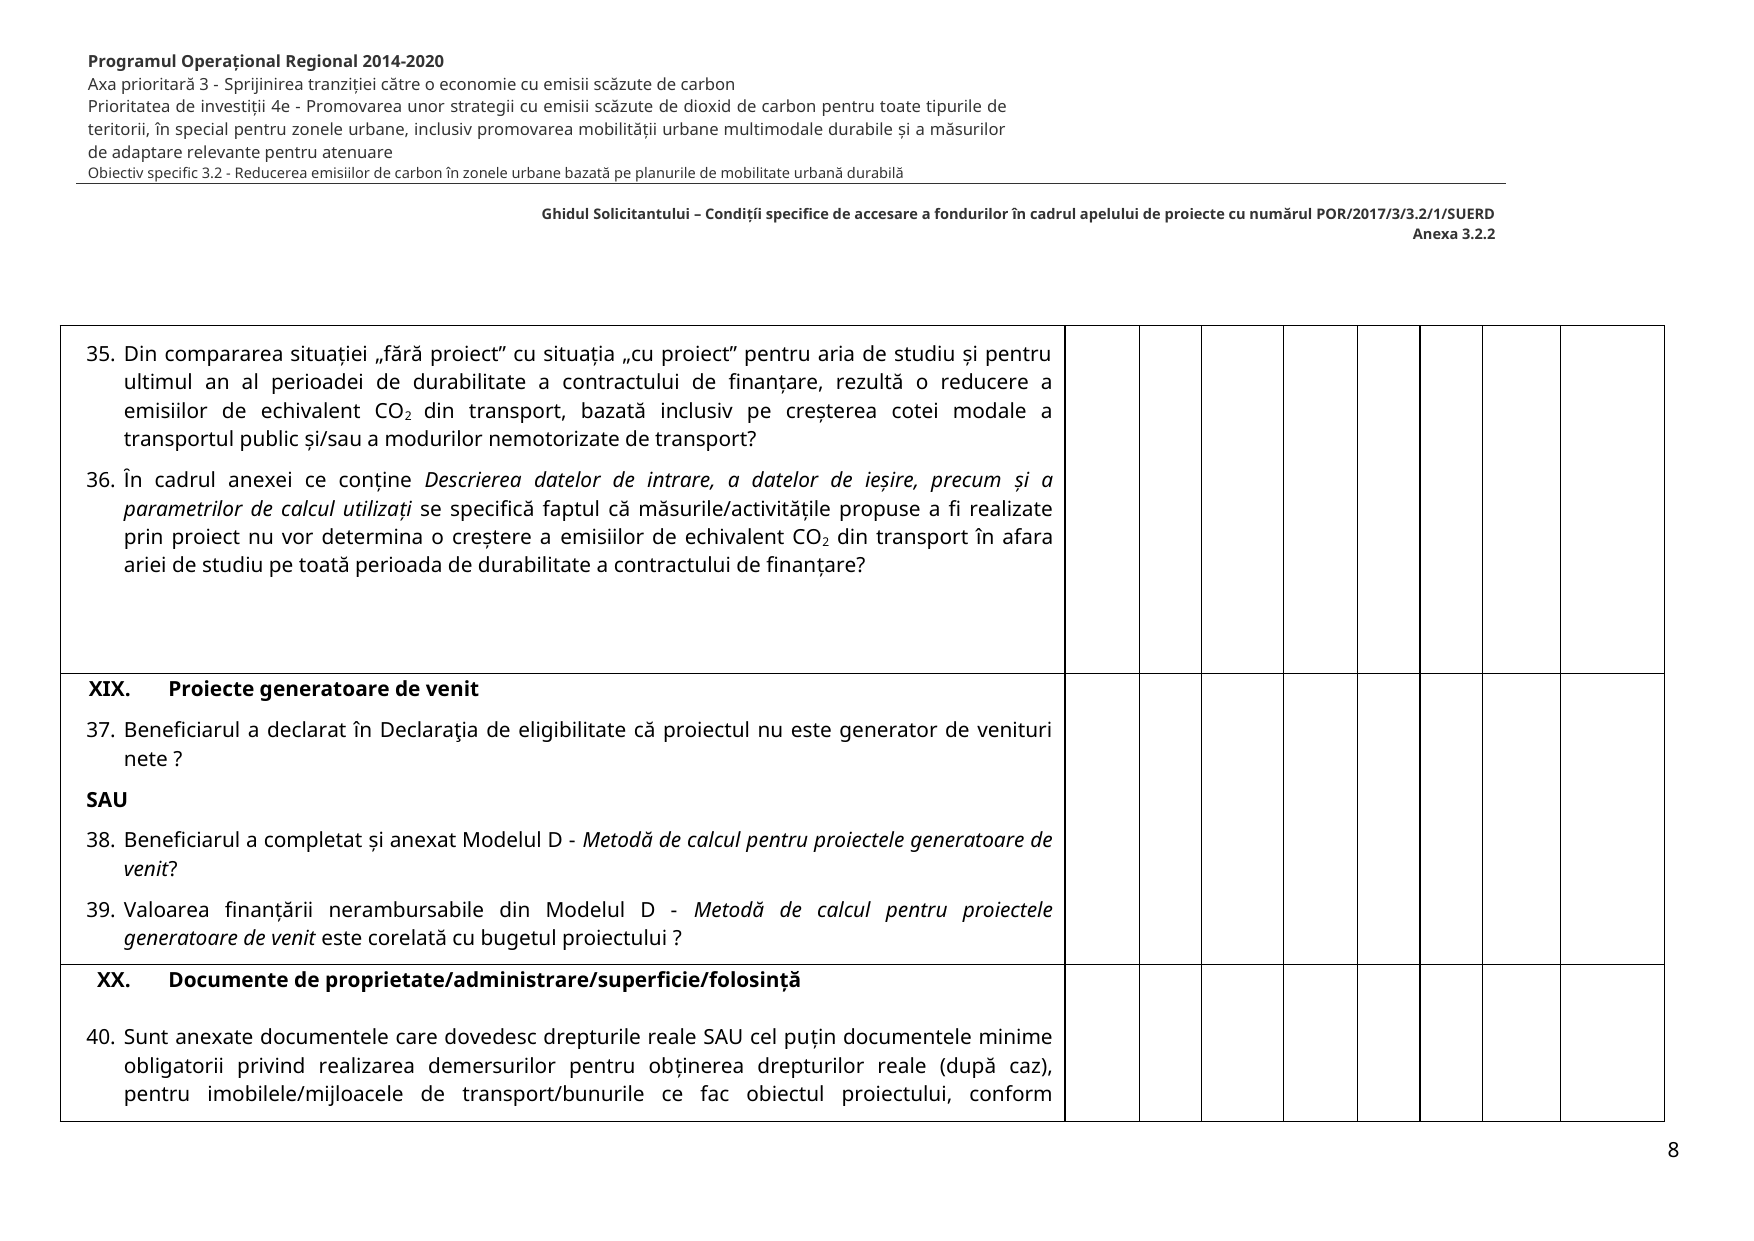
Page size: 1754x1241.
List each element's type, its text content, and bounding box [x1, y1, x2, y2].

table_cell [61, 965, 1064, 1121]
table_cell [1483, 965, 1560, 1121]
table_cell [1066, 674, 1139, 964]
table_cell Proiecte generatoare de venit Beneficiarul a declarat în Declaraţia de eligibilitate că proiectul nu este generator de venituri nete ? SAU Beneficiarul a completat şi anexat Modelul D - Metodă de calcul pentru proiectele generatoare de venit? Valoarea finanțării nerambursabile din Modelul D - Metodă de calcul pentru proiectele generatoare de venit este corelată cu bugetul proiectului ? [61, 674, 1064, 964]
table_cell [1140, 674, 1201, 964]
table_cell [1284, 674, 1357, 964]
table_cell [1066, 965, 1139, 1121]
table_cell [1483, 674, 1560, 964]
table_cell [1561, 674, 1664, 964]
table_cell [1561, 326, 1664, 673]
table_cell [1421, 326, 1482, 673]
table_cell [61, 326, 1064, 673]
table_cell [1284, 965, 1357, 1121]
table_cell [1358, 965, 1419, 1121]
table_cell [1202, 326, 1283, 673]
table_cell [1202, 674, 1283, 964]
table_cell [1140, 965, 1201, 1121]
table_cell [1483, 326, 1560, 673]
table_cell [1358, 326, 1419, 673]
table_cell [1066, 326, 1139, 673]
table_cell [1421, 965, 1482, 1121]
table_cell [1358, 674, 1419, 964]
table_cell [1421, 674, 1482, 964]
table_cell [1140, 326, 1201, 673]
table_cell [1561, 965, 1664, 1121]
table_cell [1284, 326, 1357, 673]
table_cell [1202, 965, 1283, 1121]
